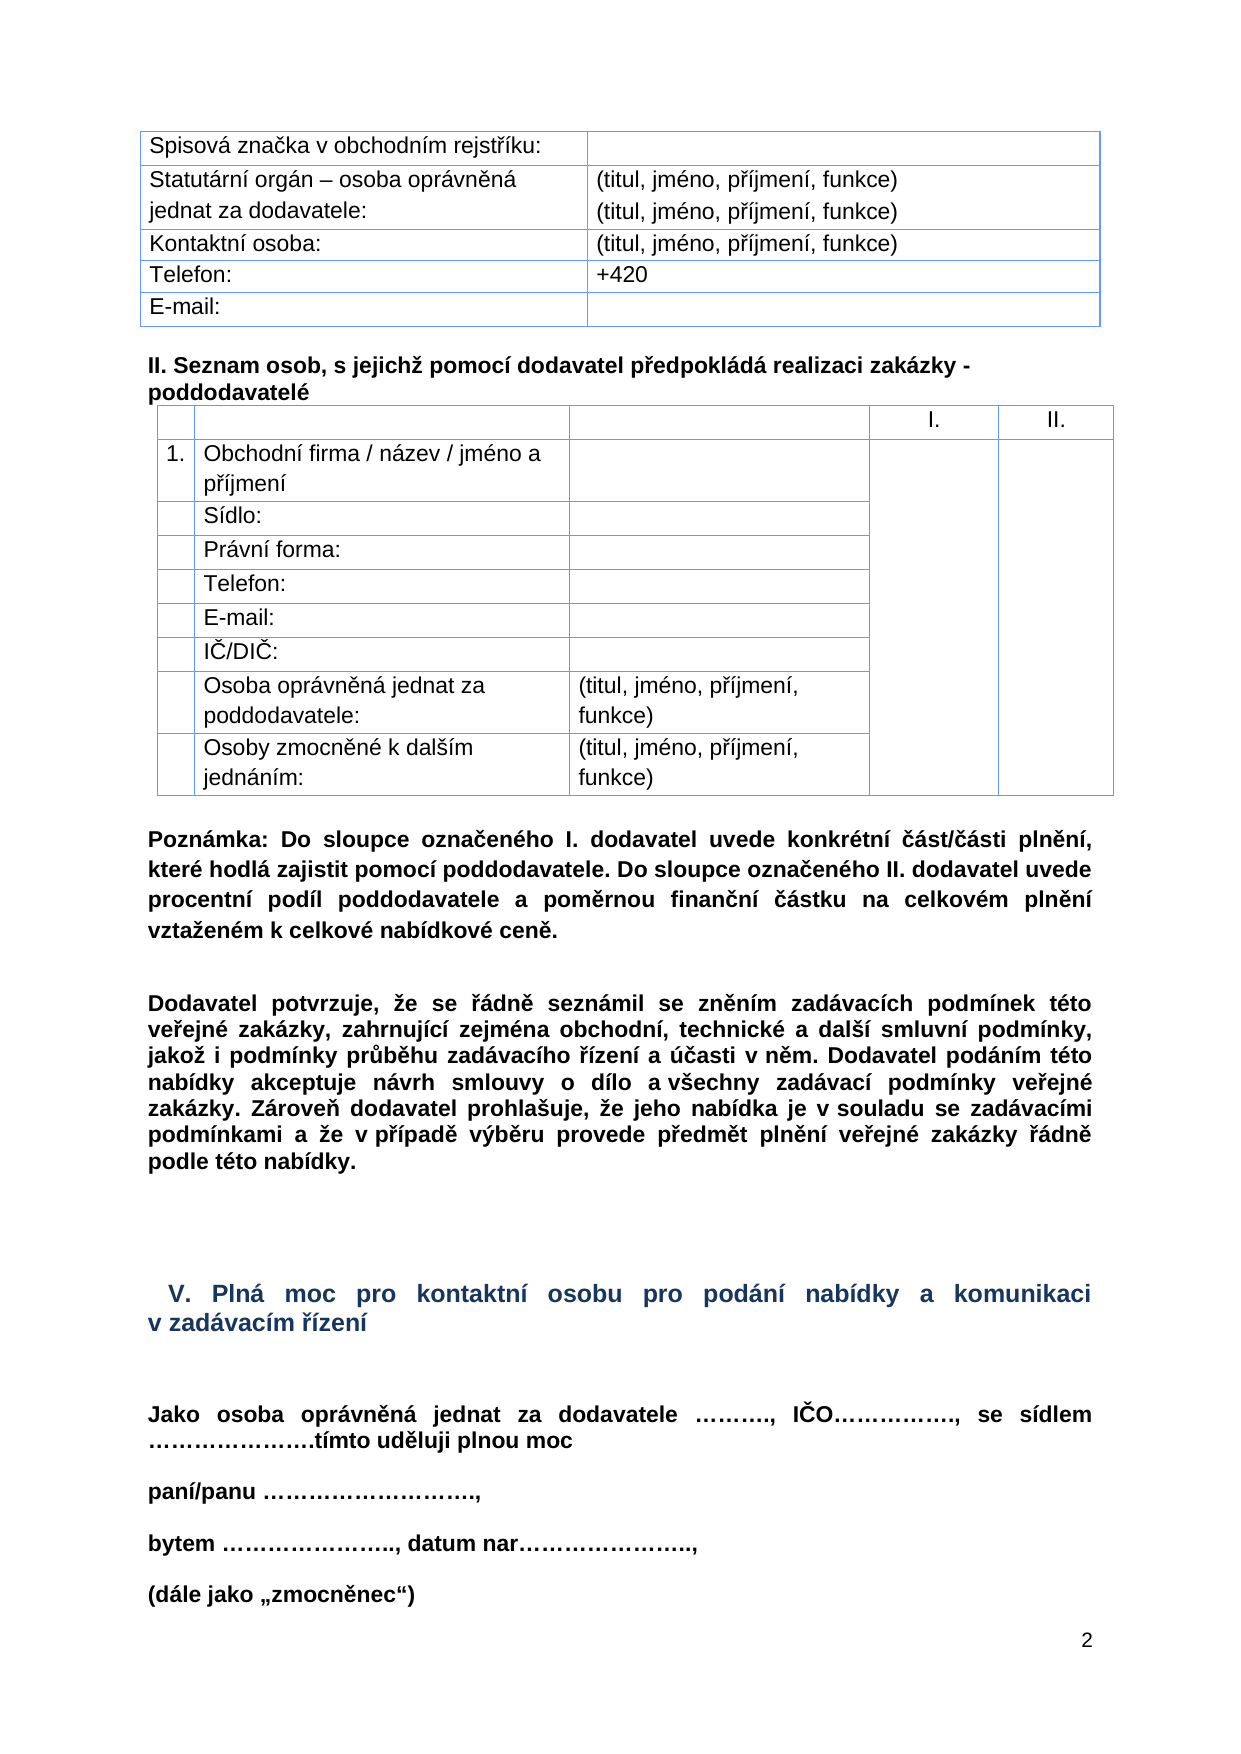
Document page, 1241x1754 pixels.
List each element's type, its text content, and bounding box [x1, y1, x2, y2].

table_cell E-mail: [195, 604, 569, 637]
table_cell E-mail: [141, 293, 587, 326]
table_cell (titul, jméno, příjmení, funkce) [588, 166, 1099, 197]
table_cell [158, 502, 194, 535]
table_cell Právní forma: [195, 536, 569, 569]
text Poznámka: Do sloupce označeného I. dodavatel uvede konkrétní část/části plnění, které hodlá zajistit pomocí poddodavatele. Do sloupce označeného II. dodavatel uvede procentní podíl poddodavatele a poměrnou finanční částku na celkovém plnění vztaženém k celkové nabídkové ceně. [148, 826, 1093, 943]
table_header [158, 406, 194, 439]
table_cell [588, 293, 1099, 326]
table_cell 1. [158, 440, 194, 501]
table_cell Spisová značka v obchodním rejstříku: [141, 132, 587, 165]
table_cell [570, 638, 869, 671]
table_cell [570, 570, 869, 603]
table_cell [158, 604, 194, 637]
table_cell IČ/DIČ: [195, 638, 569, 671]
table_cell Telefon: [141, 261, 587, 292]
table_cell [158, 536, 194, 569]
table_cell [158, 570, 194, 603]
table_cell (titul, jméno, příjmení, funkce) [570, 672, 869, 733]
table_cell Statutární orgán – osoba oprávněná jednat za dodavatele: [141, 166, 587, 229]
text bytem ………………….., datum nar………………….., [148, 1529, 1093, 1556]
table_cell Sídlo: [195, 502, 569, 535]
text II. Seznam osob, s jejichž pomocí dodavatel předpokládá realizaci zakázky - poddodavatelé [148, 352, 1093, 405]
text Jako osoba oprávněná jednat za dodavatele ………., IČO……………., se sídlem ………………….tímto uděluji plnou moc [148, 1401, 1093, 1453]
table_cell [570, 440, 869, 501]
table_cell [570, 502, 869, 535]
table_cell Obchodní firma / název / jméno a příjmení [195, 440, 569, 501]
table_cell Telefon: [195, 570, 569, 603]
text (dále jako „zmocněnec“) [148, 1581, 1093, 1607]
table_cell Osoby zmocněné k dalším jednáním: [195, 734, 569, 795]
table_cell (titul, jméno, příjmení, funkce) [570, 734, 869, 795]
text paní/panu ………………………., [148, 1478, 1093, 1504]
table_cell Kontaktní osoba: [141, 230, 587, 260]
table_cell [158, 672, 194, 733]
table_header I. [870, 406, 998, 439]
table_cell (titul, jméno, příjmení, funkce) [588, 197, 1099, 229]
text V. Plná moc pro kontaktní osobu pro podání nabídky a komunikaci v zadávacím řízení [148, 1279, 1093, 1337]
table_cell [570, 536, 869, 569]
table_cell [570, 604, 869, 637]
table_cell [158, 638, 194, 671]
table_cell [158, 734, 194, 795]
table_cell [588, 132, 1099, 165]
table_header [570, 406, 869, 439]
text Dodavatel potvrzuje, že se řádně seznámil se zněním zadávacích podmínek této veřejné zakázky, zahrnující zejména obchodní, technické a další smluvní podmínky, jakož i podmínky průběhu zadávacího řízení a účasti v něm. Dodavatel podáním této nabídky akceptuje návrh smlouvy o dílo a všechny zadávací podmínky veřejné zakázky. Zároveň dodavatel prohlašuje, že jeho nabídka je v souladu se zadávacími podmínkami a že v případě výběru provede předmět plnění veřejné zakázky řádně podle této nabídky. [148, 989, 1093, 1174]
table_cell +420 [588, 261, 1099, 292]
table_cell Osoba oprávněná jednat za poddodavatele: [195, 672, 569, 733]
table_cell (titul, jméno, příjmení, funkce) [588, 230, 1099, 260]
table_cell [870, 440, 998, 795]
table_cell [999, 440, 1113, 795]
table_header II. [999, 406, 1113, 439]
table_header [195, 406, 569, 439]
